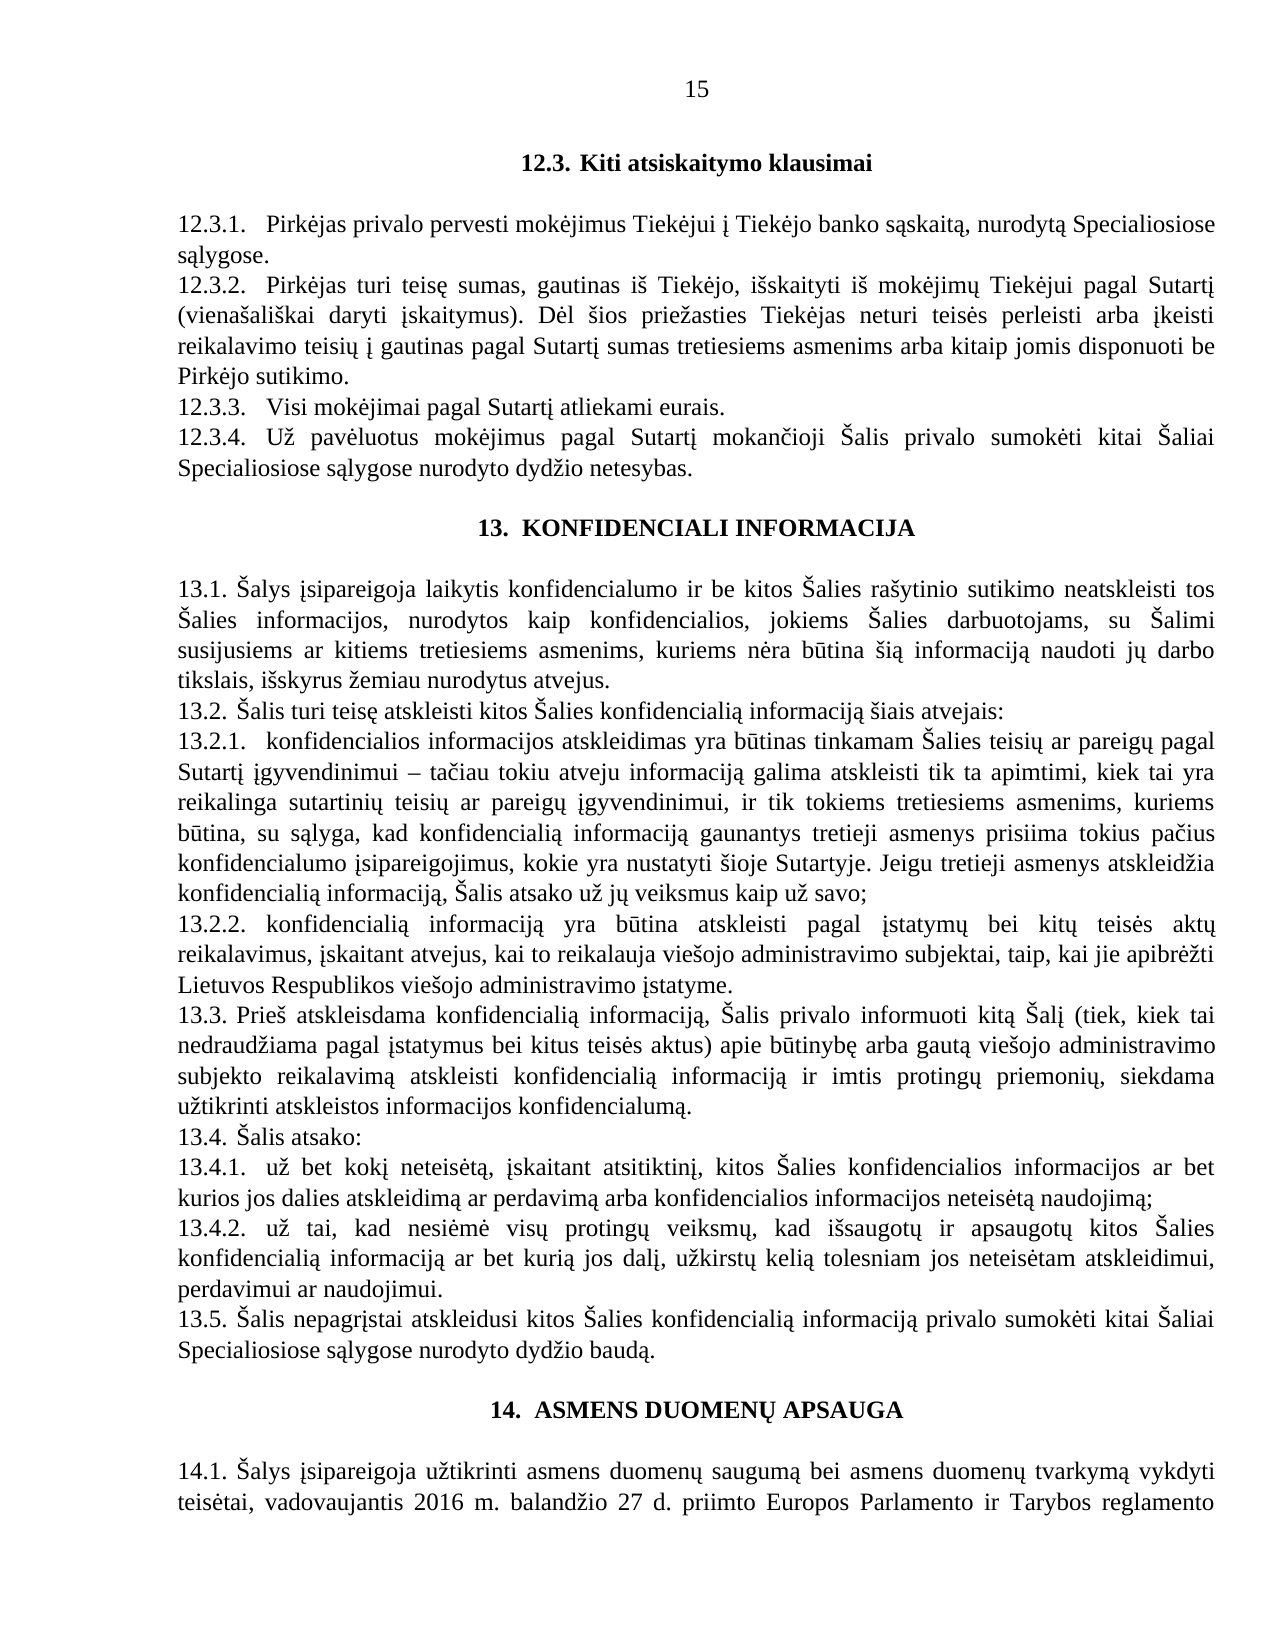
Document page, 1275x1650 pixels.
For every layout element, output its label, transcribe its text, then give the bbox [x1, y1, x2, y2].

text 14. Asmens duomenų apsauga [177, 1396, 1216, 1424]
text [177, 1456, 1216, 1516]
text 12.3.2. Pirkėjas turi teisę sumas, gautinas iš Tiekėjo, išskaityti iš mokėjimų Tiekėjui pagal Sutartį (vienašališkai daryti įskaitymus). Dėl šios priežasties Tiekėjas neturi teisės perleisti arba įkeisti reikalavimo teisių į gautinas pagal Sutartį sumas tretiesiems asmenims arba kitaip jomis disponuoti be Pirkėjo sutikimo. [177, 270, 1216, 390]
text 13.4. Šalis atsako: [177, 1122, 1216, 1151]
text 12.3.1. Pirkėjas privalo pervesti mokėjimus Tiekėjui į Tiekėjo banko sąskaitą, nurodytą Specialiosiose sąlygose. [177, 209, 1216, 268]
text 12.3. Kiti atsiskaitymo klausimai [177, 148, 1216, 177]
text 12.3.4. Už pavėluotus mokėjimus pagal Sutartį mokančioji Šalis privalo sumokėti kitai Šaliai Specialiosiose sąlygose nurodyto dydžio netesybas. [177, 422, 1216, 481]
text 13.5. Šalis nepagrįstai atskleidusi kitos Šalies konfidencialią informaciją privalo sumokėti kitai Šaliai Specialiosiose sąlygose nurodyto dydžio baudą. [177, 1304, 1216, 1363]
text 13. Konfidenciali informacija [177, 513, 1216, 542]
text 13.2.2. konfidencialią informaciją yra būtina atskleisti pagal įstatymų bei kitų teisės aktų reikalavimus, įskaitant atvejus, kai to reikalauja viešojo administravimo subjektai, taip, kai jie apibrėžti Lietuvos Respublikos viešojo administravimo įstatyme. [177, 909, 1216, 998]
text 13.3. Prieš atskleisdama konfidencialią informaciją, Šalis privalo informuoti kitą Šalį (tiek, kiek tai nedraudžiama pagal įstatymus bei kitus teisės aktus) apie būtinybę arba gautą viešojo administravimo subjekto reikalavimą atskleisti konfidencialią informaciją ir imtis protingų priemonių, siekdama užtikrinti atskleistos informacijos konfidencialumą. [177, 1000, 1216, 1120]
text 13.2. Šalis turi teisę atskleisti kitos Šalies konfidencialią informaciją šiais atvejais: [177, 696, 1216, 725]
text 13.2.1. konfidencialios informacijos atskleidimas yra būtinas tinkamam Šalies teisių ar pareigų pagal Sutartį įgyvendinimui – tačiau tokiu atveju informaciją galima atskleisti tik ta apimtimi, kiek tai yra reikalinga sutartinių teisių ar pareigų įgyvendinimui, ir tik tokiems tretiesiems asmenims, kuriems būtina, su sąlyga, kad konfidencialią informaciją gaunantys tretieji asmenys prisiima tokius pačius konfidencialumo įsipareigojimus, kokie yra nustatyti šioje Sutartyje. Jeigu tretieji asmenys atskleidžia konfidencialią informaciją, Šalis atsako už jų veiksmus kaip už savo; [177, 726, 1216, 907]
text 13.4.1. už bet kokį neteisėtą, įskaitant atsitiktinį, kitos Šalies konfidencialios informacijos ar bet kurios jos dalies atskleidimą ar perdavimą arba konfidencialios informacijos neteisėtą naudojimą; [177, 1152, 1216, 1211]
text 13.1. Šalys įsipareigoja laikytis konfidencialumo ir be kitos Šalies rašytinio sutikimo neatskleisti tos Šalies informacijos, nurodytos kaip konfidencialios, jokiems Šalies darbuotojams, su Šalimi susijusiems ar kitiems tretiesiems asmenims, kuriems nėra būtina šią informaciją naudoti jų darbo tikslais, išskyrus žemiau nurodytus atvejus. [177, 574, 1216, 694]
text 13.4.2. už tai, kad nesiėmė visų protingų veiksmų, kad išsaugotų ir apsaugotų kitos Šalies konfidencialią informaciją ar bet kurią jos dalį, užkirstų kelią tolesniam jos neteisėtam atskleidimui, perdavimui ar naudojimui. [177, 1213, 1216, 1303]
text 12.3.3. Visi mokėjimai pagal Sutartį atliekami eurais. [177, 392, 1216, 421]
